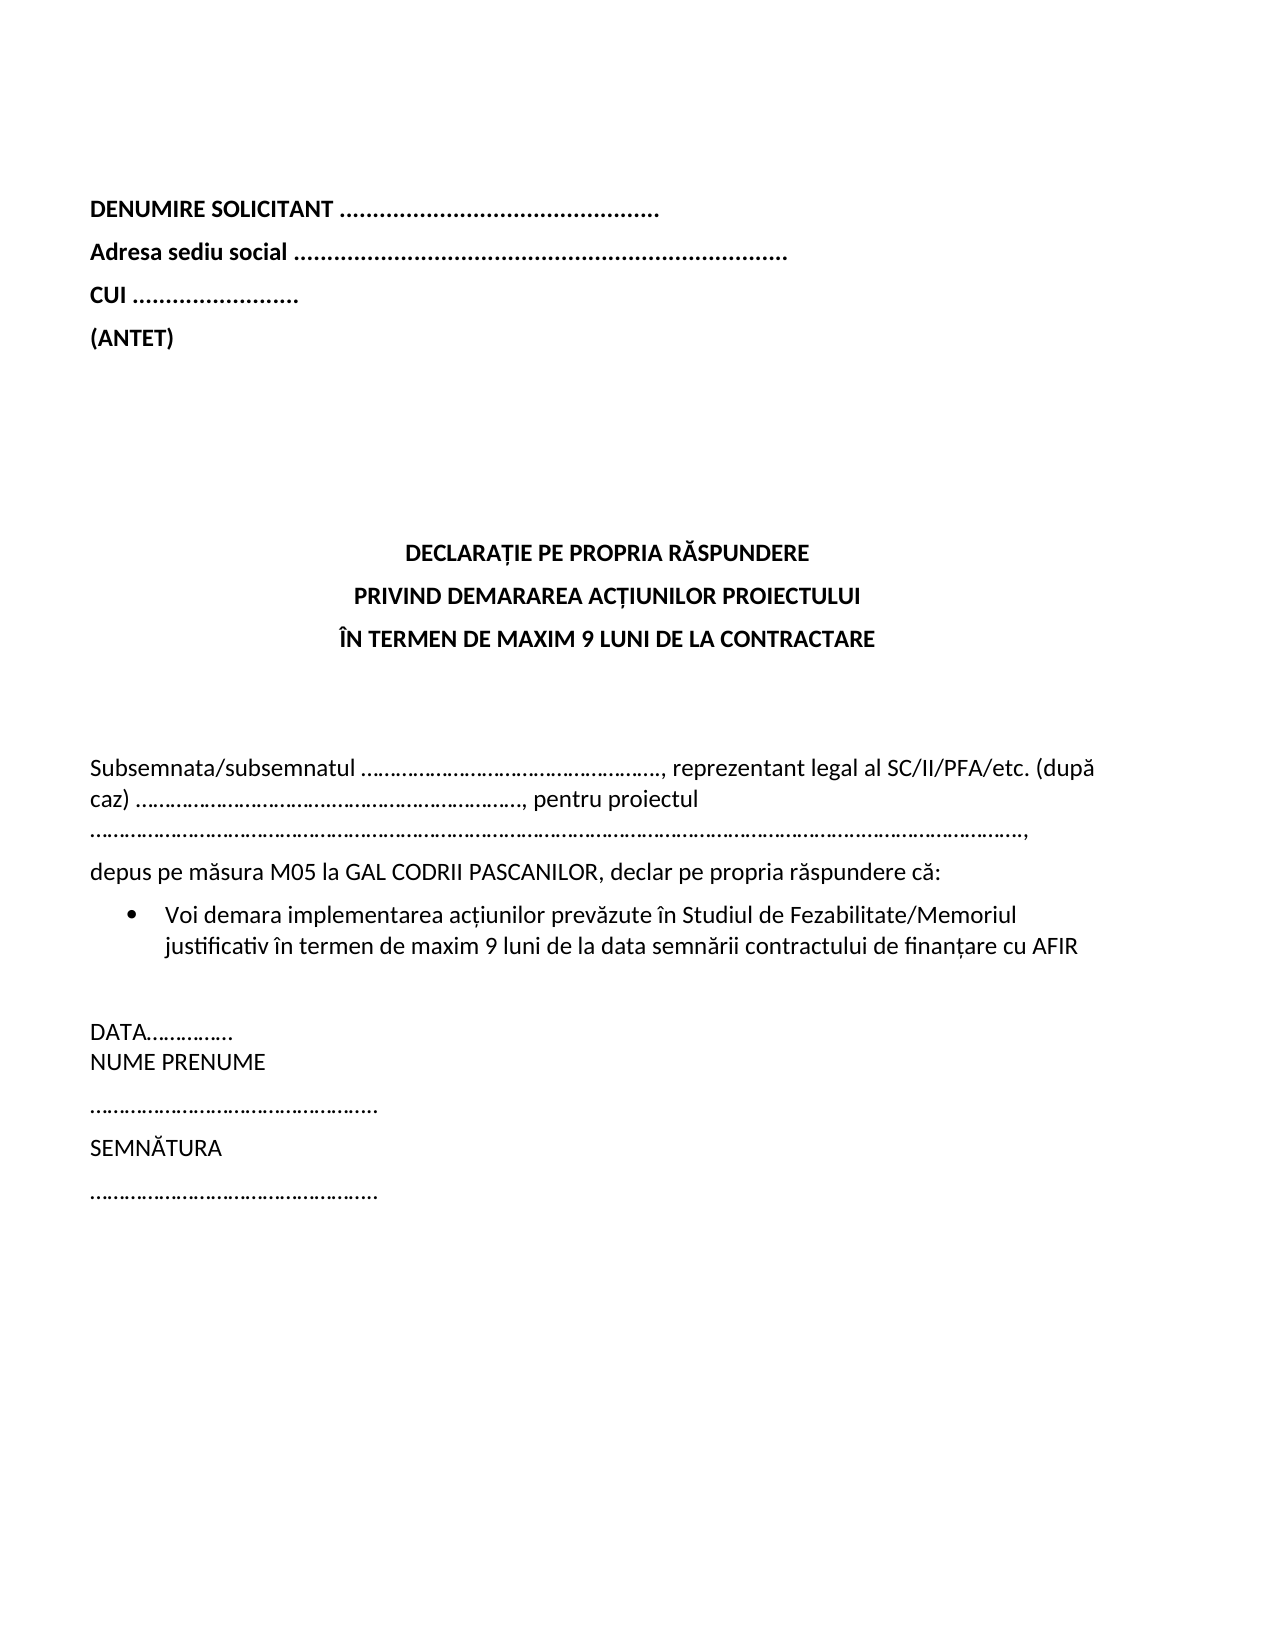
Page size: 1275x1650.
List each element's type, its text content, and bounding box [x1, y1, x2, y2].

text DATA…………… [90, 1016, 1125, 1046]
text Adresa sediu social .......................................................................... [90, 236, 1125, 267]
text ………………………………………….. [90, 1176, 1125, 1206]
text PRIVIND DEMARAREA ACȚIUNILOR PROIECTULUI [90, 580, 1125, 611]
text DECLARAȚIE PE PROPRIA RĂSPUNDERE [90, 537, 1125, 568]
text ………………………………………….. [90, 1089, 1125, 1120]
text ÎN TERMEN DE MAXIM 9 LUNI DE LA CONTRACTARE [90, 623, 1125, 654]
text (ANTET) [90, 322, 1125, 353]
text SEMNĂTURA [90, 1132, 1125, 1163]
text Subsemnata/subsemnatul ……………………………………………., reprezentant legal al SC/II/PFA/etc. (după caz) …………………………….……………………………, pentru proiectul ……………………………………………………………………………………………………………………..………………………., [90, 752, 1125, 844]
text NUME PRENUME [90, 1046, 1125, 1077]
list Voi demara implementarea acțiunilor prevăzute în Studiul de Fezabilitate/Memoriul justificativ în termen de maxim 9 luni de la data semnării contractului de finanțare cu AFIR [127, 899, 1125, 960]
text CUI ......................... [90, 279, 1125, 309]
text depus pe măsura M05 la GAL CODRII PASCANILOR, declar pe propria răspundere că: [90, 856, 1125, 887]
text DENUMIRE SOLICITANT ................................................ [90, 193, 1125, 223]
